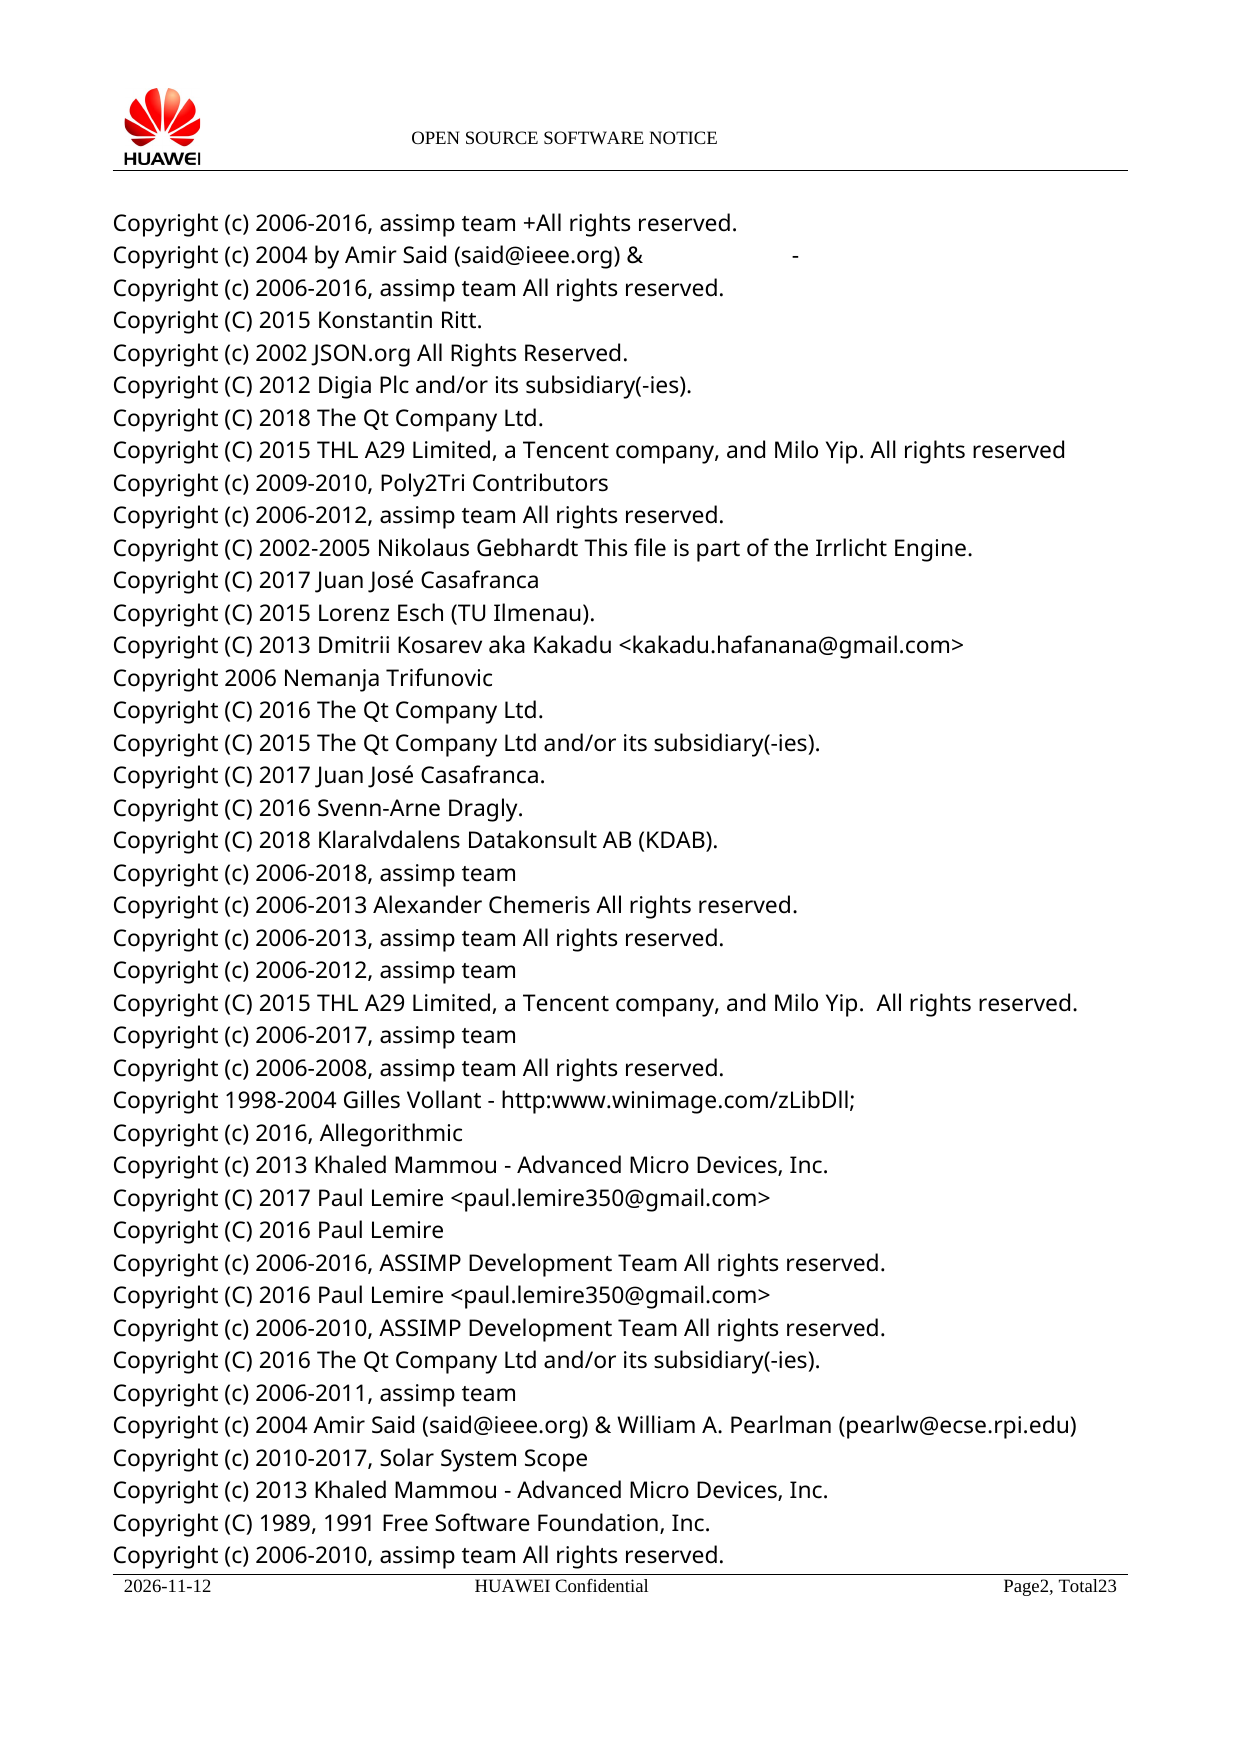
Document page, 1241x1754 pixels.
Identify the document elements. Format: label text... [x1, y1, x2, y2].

picture [124, 88, 201, 165]
